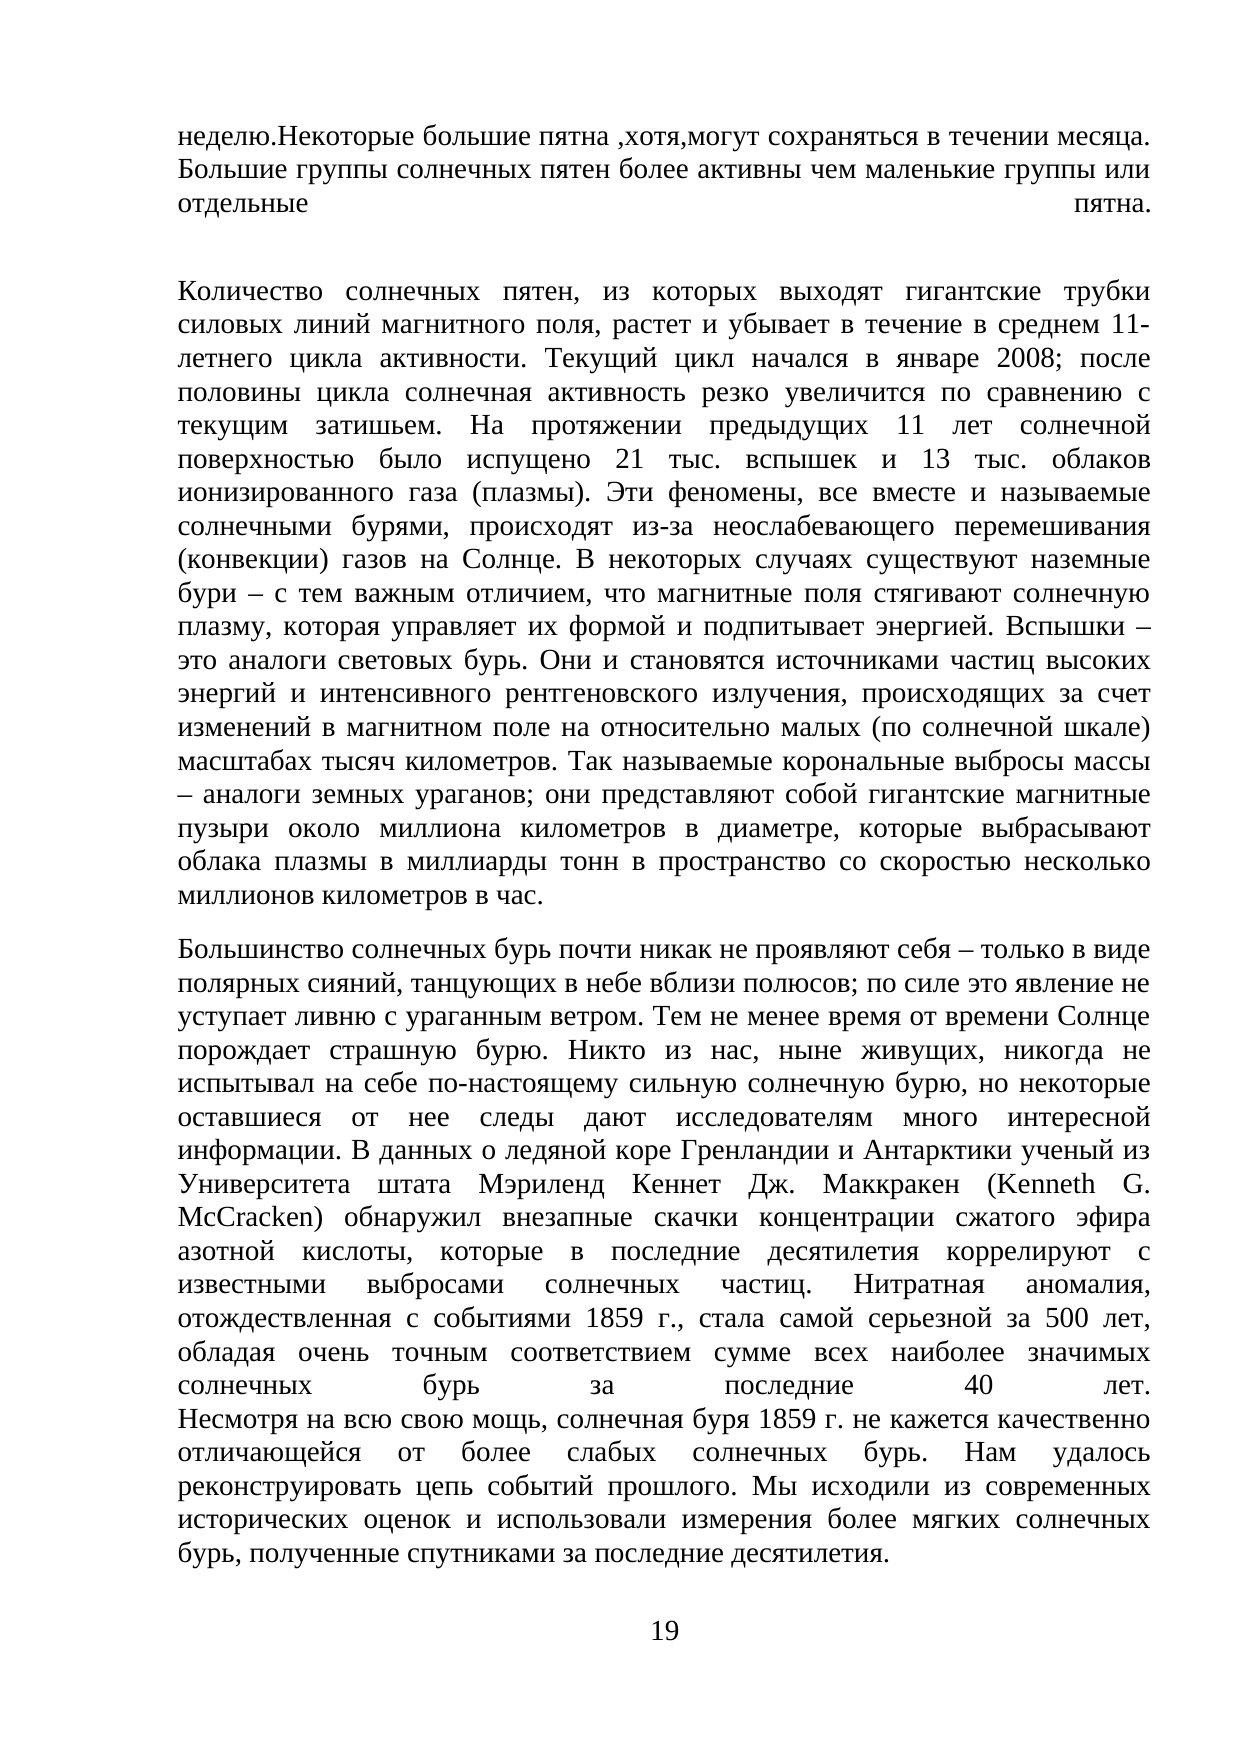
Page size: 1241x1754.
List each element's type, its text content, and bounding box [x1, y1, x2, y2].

text Большинство солнечных бурь почти никак не проявляют себя – только в виде полярных сияний, танцующих в небе вблизи полюсов; по силе это явление не уступает ливню с ураганным ветром. Тем не менее время от времени Солнце порождает страшную бурю. Никто из нас, ныне живущих, никогда не испытывал на себе по-настоящему сильную солнечную бурю, но некоторые оставшиеся от нее следы дают исследователям много интересной информации. В данных о ледяной коре Гренландии и Антарктики ученый из Университета штата Мэриленд Кеннет Дж. Маккракен (Kenneth G. McCracken) обнаружил внезапные скачки концентрации сжатого эфира азотной кислоты, которые в последние десятилетия коррелируют с известными выбросами солнечных частиц. Нитратная аномалия, отождествленная с событиями 1859 г., стала самой серьезной за 500 лет, обладая очень точным соответствием сумме всех наиболее значимых солнечных бурь за последние 40 лет. Несмотря на всю свою мощь, солнечная буря 1859 г. не кажется качественно отличающейся от более слабых солнечных бурь. Нам удалось реконструировать цепь событий прошлого. Мы исходили из современных исторических оценок и использовали измерения более мягких солнечных бурь, полученные спутниками за последние десятилетия. [177, 931, 1152, 1568]
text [177, 118, 1152, 252]
text Количество солнечных пятен, из которых выходят гигантские трубки силовых линий магнитного поля, растет и убывает в течение в среднем 11-летнего цикла активности. Текущий цикл начался в январе 2008; после половины цикла солнечная активность резко увеличится по сравнению с текущим затишьем. На протяжении предыдущих 11 лет солнечной поверхностью было испущено 21 тыс. вспышек и 13 тыс. облаков ионизированного газа (плазмы). Эти феномены, все вместе и называемые солнечными бурями, происходят из-за неослабевающего перемешивания (конвекции) газов на Солнце. В некоторых случаях существуют наземные бури – с тем важным отличием, что магнитные поля стягивают солнечную плазму, которая управляет их формой и подпитывает энергией. Вспышки – это аналоги световых бурь. Они и становятся источниками частиц высоких энергий и интенсивного рентгеновского излучения, происходящих за счет изменений в магнитном поле на относительно малых (по солнечной шкале) масштабах тысяч километров. Так называемые корональные выбросы массы – аналоги земных ураганов; они представляют собой гигантские магнитные пузыри около миллиона километров в диаметре, которые выбрасывают облака плазмы в миллиарды тонн в пространство со скоростью несколько миллионов километров в час. [177, 273, 1152, 910]
